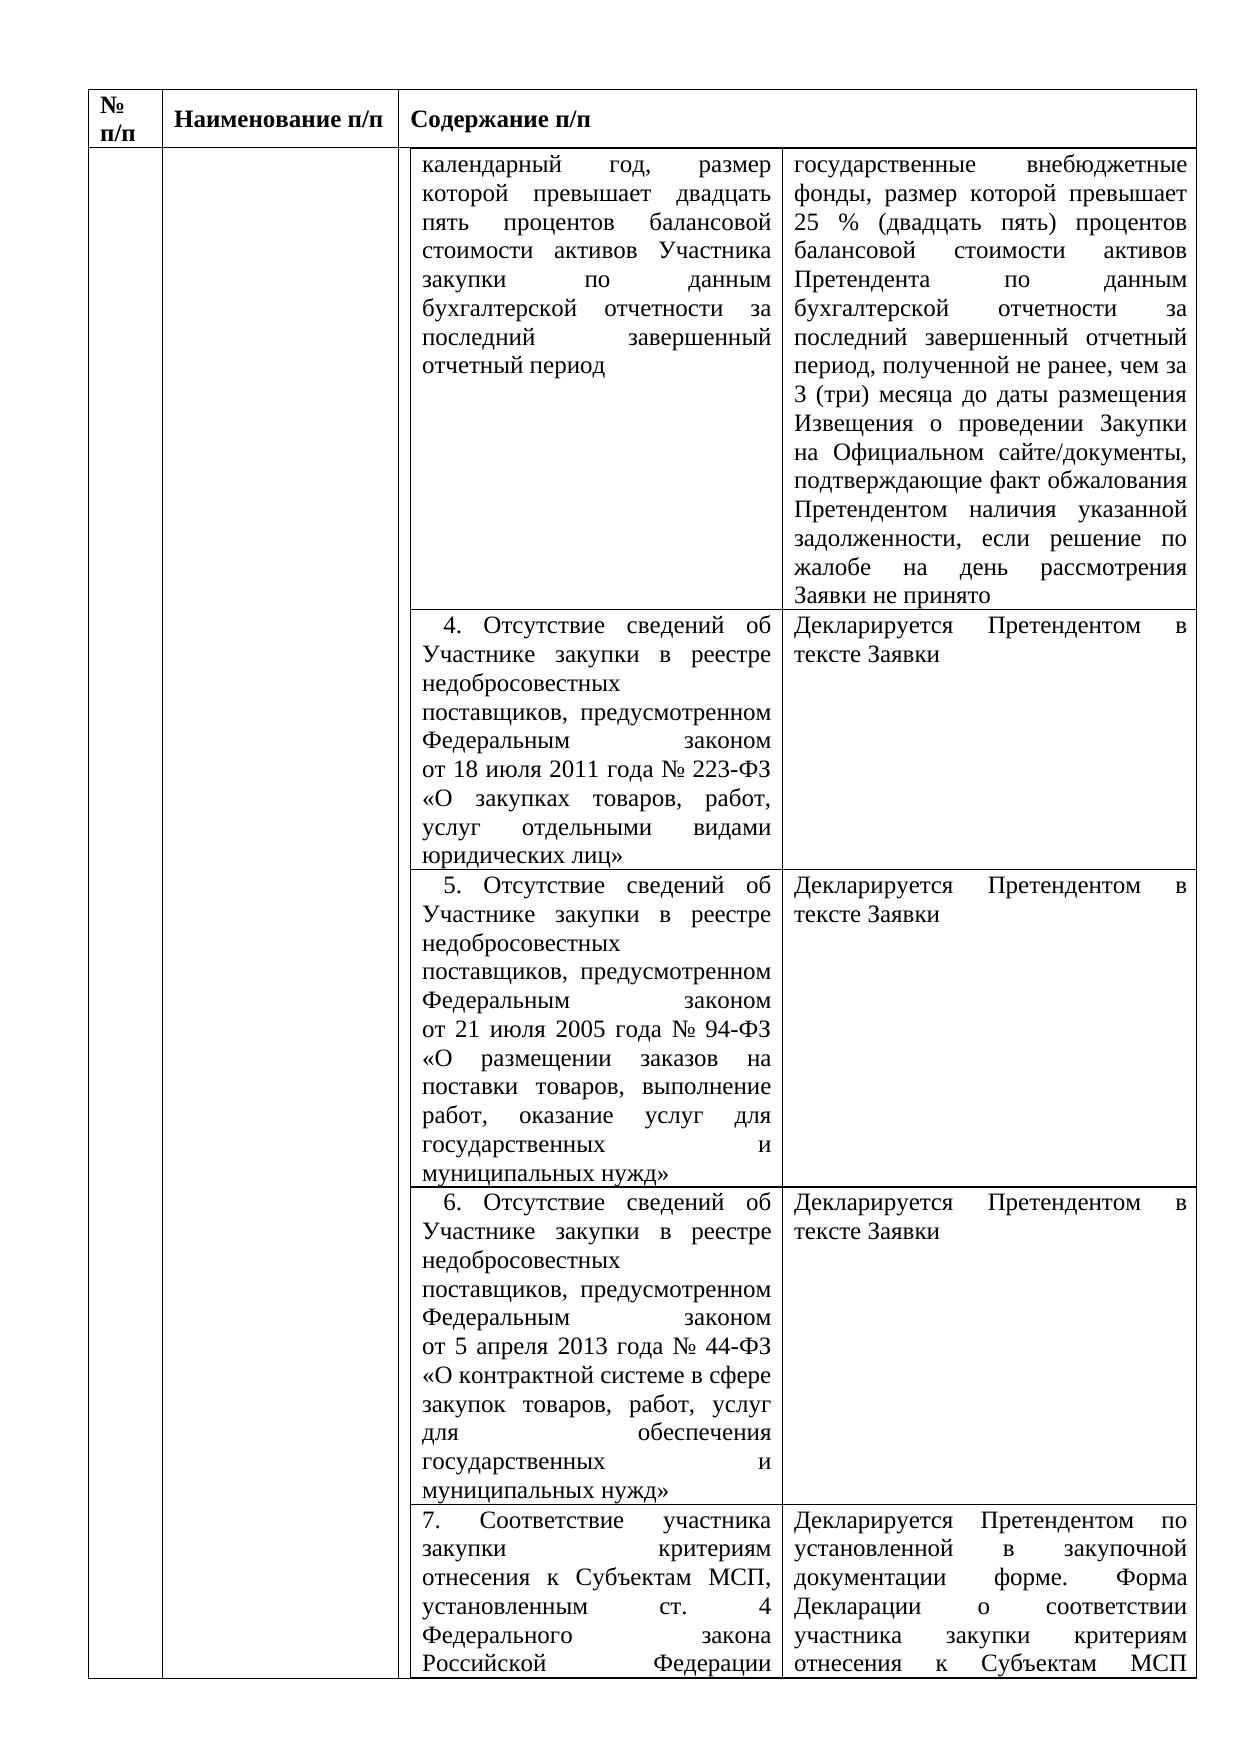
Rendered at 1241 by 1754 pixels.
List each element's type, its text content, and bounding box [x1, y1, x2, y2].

table_cell Общие требования: Дополнительные требования: [411, 149, 782, 609]
table_header № п/п [89, 90, 162, 147]
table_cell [163, 148, 398, 1678]
table_cell [89, 148, 162, 1678]
table_cell Общие требования: Дополнительные требования: [783, 610, 1196, 869]
table_cell Общие требования: Дополнительные требования: [411, 1188, 782, 1504]
table_cell Общие требования: Дополнительные требования: [411, 870, 782, 1186]
table_cell Общие требования: Дополнительные требования: [783, 1188, 1196, 1504]
table_cell Общие требования: Дополнительные требования: [783, 1505, 1196, 1677]
table_header Содержание п/п [399, 90, 1196, 147]
table_cell Общие требования: Дополнительные требования: [411, 610, 782, 869]
table_header Наименование п/п [163, 90, 398, 147]
table_cell Общие требования: Дополнительные требования: [783, 149, 1196, 609]
table_cell Общие требования: Дополнительные требования: [783, 870, 1196, 1186]
table_cell Общие требования: Дополнительные требования: [411, 1505, 782, 1677]
